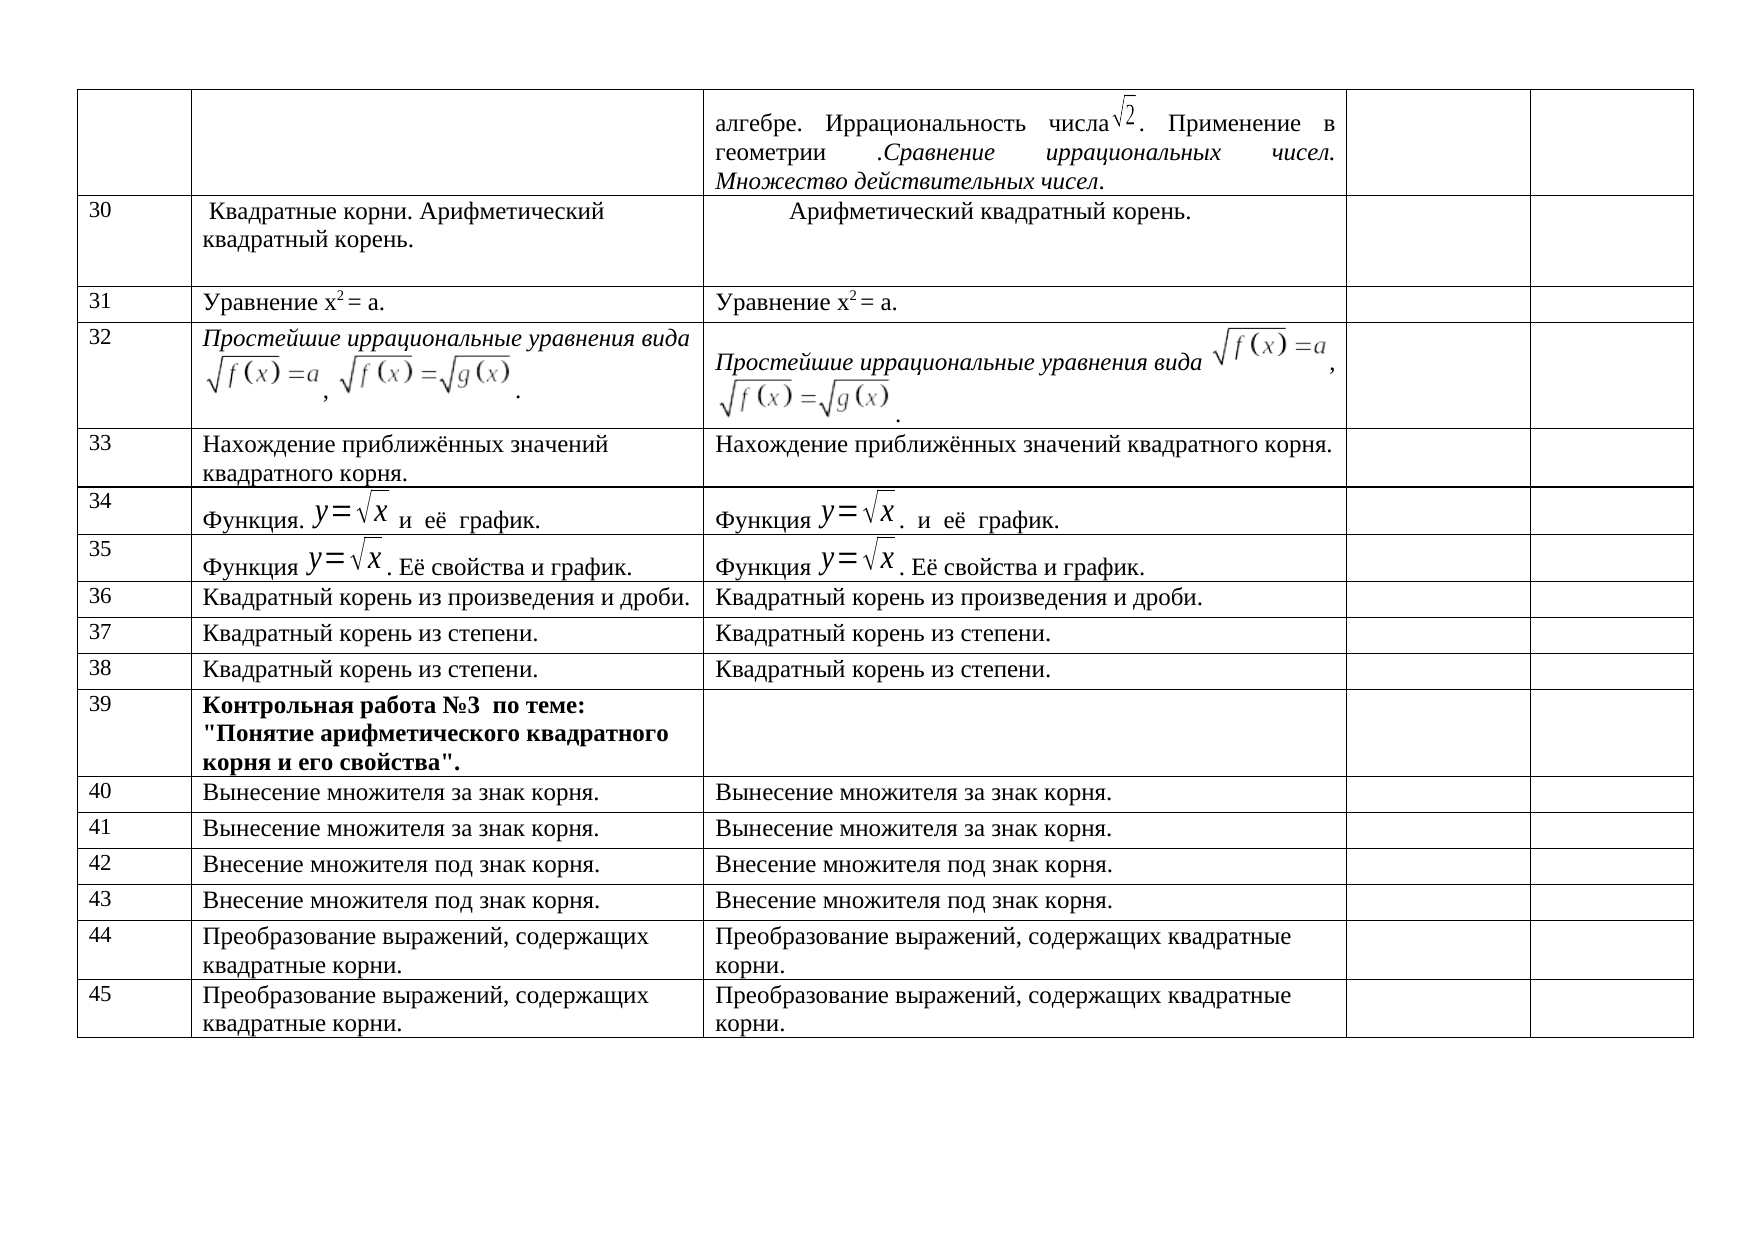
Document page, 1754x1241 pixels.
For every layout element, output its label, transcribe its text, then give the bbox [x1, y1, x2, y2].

table_cell [1347, 849, 1530, 884]
table_cell [1531, 980, 1693, 1037]
table_cell [1531, 849, 1693, 884]
table_cell [1531, 90, 1693, 195]
table_cell [1347, 582, 1530, 617]
table_cell [1531, 535, 1693, 581]
table_cell 34 [78, 488, 191, 533]
table_cell [1347, 813, 1530, 848]
table_cell [1531, 287, 1693, 322]
table_cell Простейшие иррациональные уравнения вида , . [192, 323, 703, 428]
table_cell [1347, 196, 1530, 286]
table_cell Нахождение приближённых значений квадратного корня. [192, 429, 703, 486]
table_cell Квадратный корень из степени. [192, 618, 703, 653]
table_cell Вынесение множителя за знак корня. [192, 813, 703, 848]
table_cell [1531, 196, 1693, 286]
table_cell 40 [78, 777, 191, 812]
table_cell Простейшие иррациональные уравнения вида , . [704, 323, 1346, 428]
table_cell [1531, 488, 1693, 533]
table_cell [1531, 885, 1693, 920]
table_cell Уравнение x2 = а. [192, 287, 703, 322]
table_cell Внесение множителя под знак корня. [192, 885, 703, 920]
table_cell Арифметический квадратный корень. [704, 196, 1346, 286]
table_cell Функция . Её свойства и график. [192, 535, 703, 581]
table_cell Нахождение приближённых значений квадратного корня. [704, 429, 1346, 486]
table_cell [1347, 90, 1530, 195]
table_cell 38 [78, 654, 191, 689]
table_cell 35 [78, 535, 191, 581]
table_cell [192, 90, 703, 195]
table_cell [1347, 921, 1530, 979]
table_cell Квадратные корни. Арифметический квадратный корень. [192, 196, 703, 286]
table_cell Уравнение x2 = а. [704, 287, 1346, 322]
table_cell Квадратный корень из произведения и дроби. [192, 582, 703, 617]
table_cell 31 [78, 287, 191, 322]
table_cell [704, 690, 1346, 776]
table_cell [1347, 885, 1530, 920]
table_cell [1347, 535, 1530, 581]
table_cell Квадратный корень из произведения и дроби. [704, 582, 1346, 617]
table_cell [704, 90, 1346, 195]
table_cell Преобразование выражений, содержащих квадратные корни. [192, 980, 703, 1037]
table_cell Функция . Её свойства и график. [704, 535, 1346, 581]
table_cell Контрольная работа №3 по теме: "Понятие арифметического квадратного корня и его свойства". [192, 690, 703, 776]
table_cell 32 [78, 323, 191, 428]
table_cell [1347, 618, 1530, 653]
table_cell Преобразование выражений, содержащих квадратные корни. [704, 921, 1346, 979]
table_cell [1531, 813, 1693, 848]
table_cell [1531, 429, 1693, 486]
table_cell Вынесение множителя за знак корня. [704, 813, 1346, 848]
table_cell [1347, 690, 1530, 776]
table_cell Внесение множителя под знак корня. [192, 849, 703, 884]
table_cell 43 [78, 885, 191, 920]
table_cell [1531, 921, 1693, 979]
table_cell Преобразование выражений, содержащих квадратные корни. [704, 980, 1346, 1037]
table_cell [1347, 980, 1530, 1037]
table_cell 41 [78, 813, 191, 848]
table_cell [1347, 777, 1530, 812]
table_cell Внесение множителя под знак корня. [704, 849, 1346, 884]
table_cell Преобразование выражений, содержащих квадратные корни. [192, 921, 703, 979]
table_cell [1531, 582, 1693, 617]
table_cell [1531, 618, 1693, 653]
table_cell [1347, 654, 1530, 689]
table_cell Вынесение множителя за знак корня. [704, 777, 1346, 812]
table_cell Квадратный корень из степени. [704, 654, 1346, 689]
table_cell Квадратный корень из степени. [704, 618, 1346, 653]
table_cell [1531, 690, 1693, 776]
table_cell [1347, 323, 1530, 428]
table_cell [1347, 488, 1530, 533]
table_cell [1531, 323, 1693, 428]
table_cell [1347, 287, 1530, 322]
table_cell 42 [78, 849, 191, 884]
table_cell Квадратный корень из степени. [192, 654, 703, 689]
table_cell Функция . и её график. [704, 488, 1346, 533]
table_cell [1347, 429, 1530, 486]
table_cell 29 [78, 90, 191, 195]
table_cell 44 [78, 921, 191, 979]
table_cell 45 [78, 980, 191, 1037]
table_cell [1531, 654, 1693, 689]
table_cell 36 [78, 582, 191, 617]
table_cell 39 [78, 690, 191, 776]
table_cell Функция. и её график. [192, 488, 703, 533]
table_cell Вынесение множителя за знак корня. [192, 777, 703, 812]
table_cell [1531, 777, 1693, 812]
table_cell 33 [78, 429, 191, 486]
table_cell Внесение множителя под знак корня. [704, 885, 1346, 920]
table_cell 37 [78, 618, 191, 653]
table_cell 30 [78, 196, 191, 286]
